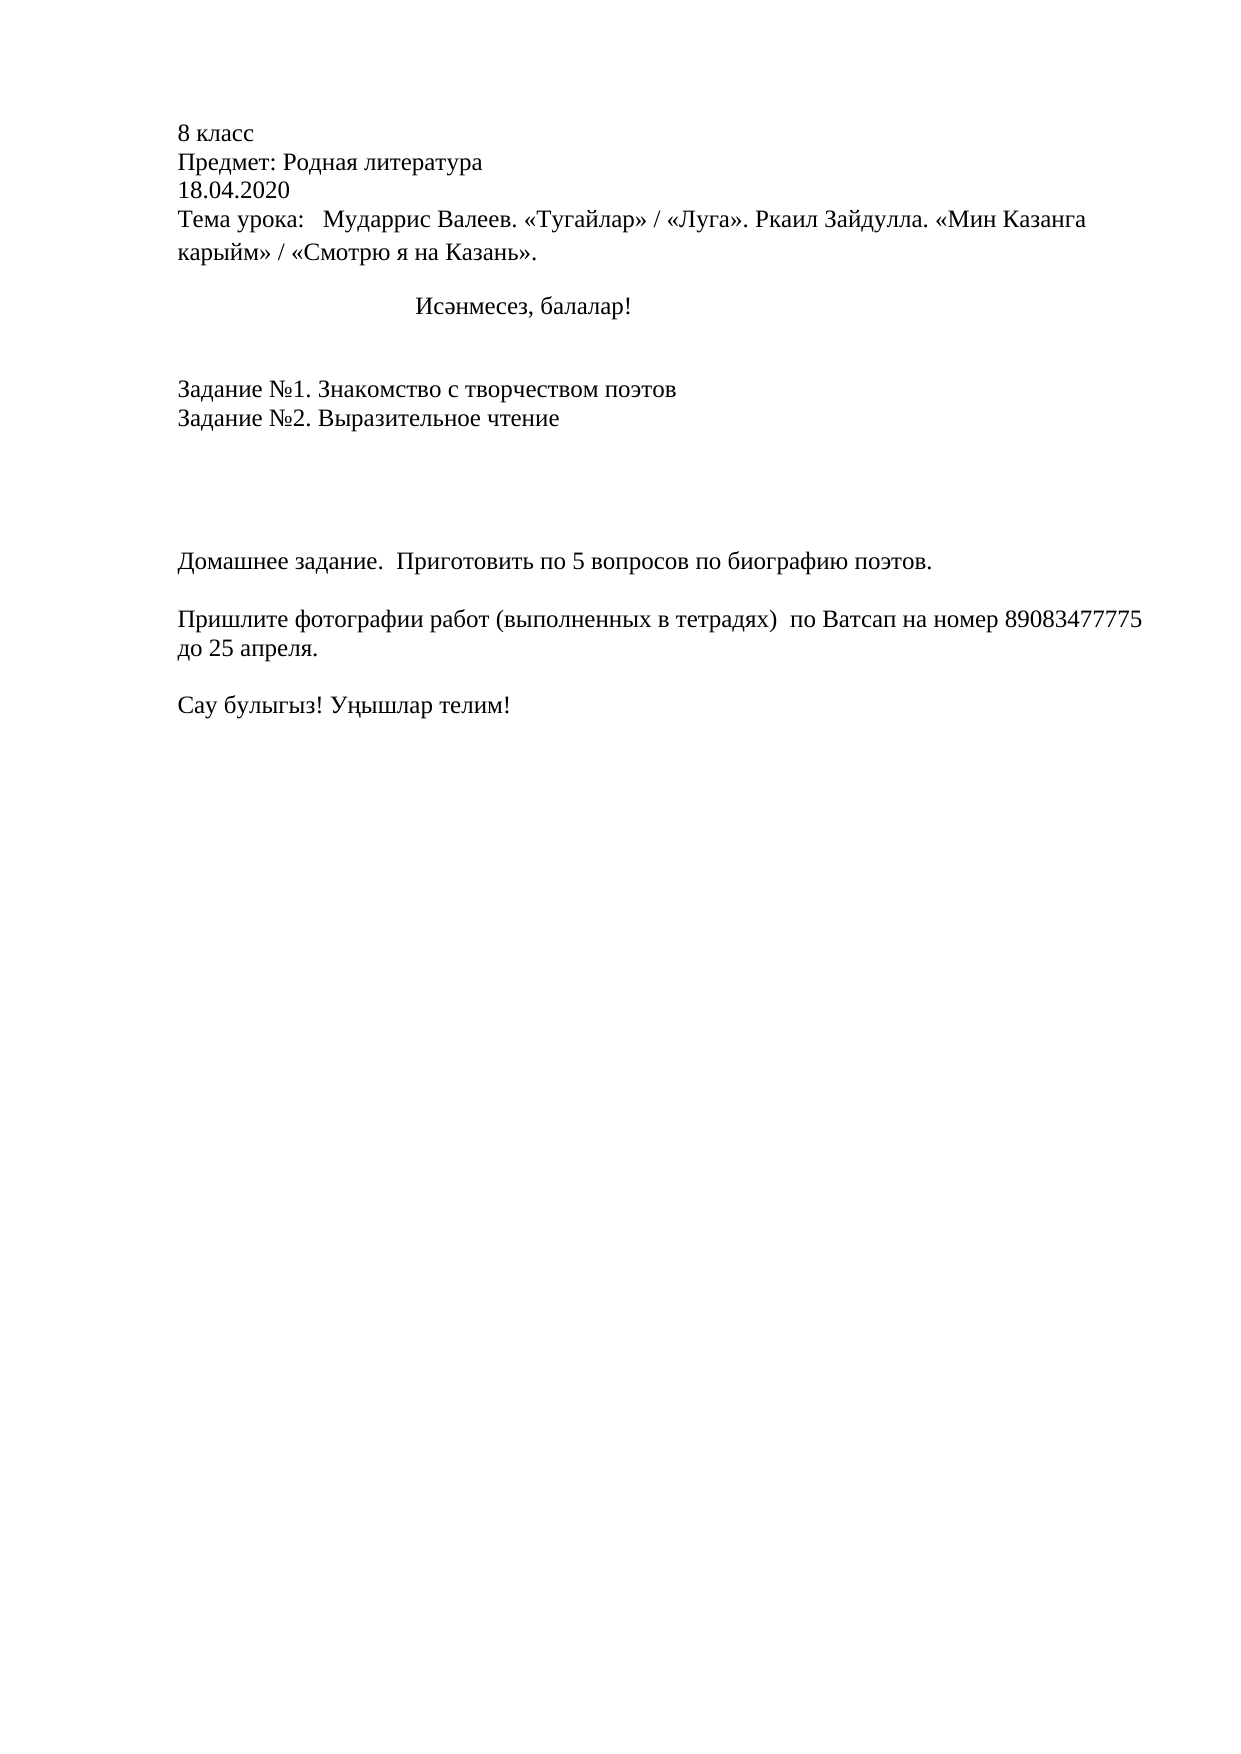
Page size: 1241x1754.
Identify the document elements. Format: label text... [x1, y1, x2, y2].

text Задание №2. Выразительное чтение [177, 403, 1152, 431]
text Пришлите фотографии работ (выполненных в тетрадях) по Ватсап на номер 89083477775 до 25 апреля. [177, 604, 1152, 661]
text Задание №1. Знакомство с творчеством поэтов [177, 374, 1152, 403]
text 18.04.2020 [177, 176, 1152, 204]
text Исәнмесез, балалар! [177, 291, 1152, 320]
text Сау булыгыз! Уңышлар телим! [177, 690, 1152, 719]
text 8 класс [177, 118, 1152, 147]
text Домашнее задание. Приготовить по 5 вопросов по биографию поэтов. [177, 546, 1152, 575]
text Тема урока: Мударрис Валеев. «Тугайлар» / «Луга». Ркаил Зайдулла. «Мин Казанга карыйм» / «Смотрю я на Казань». [177, 204, 1152, 266]
text Предмет: Родная литература [177, 147, 1152, 176]
